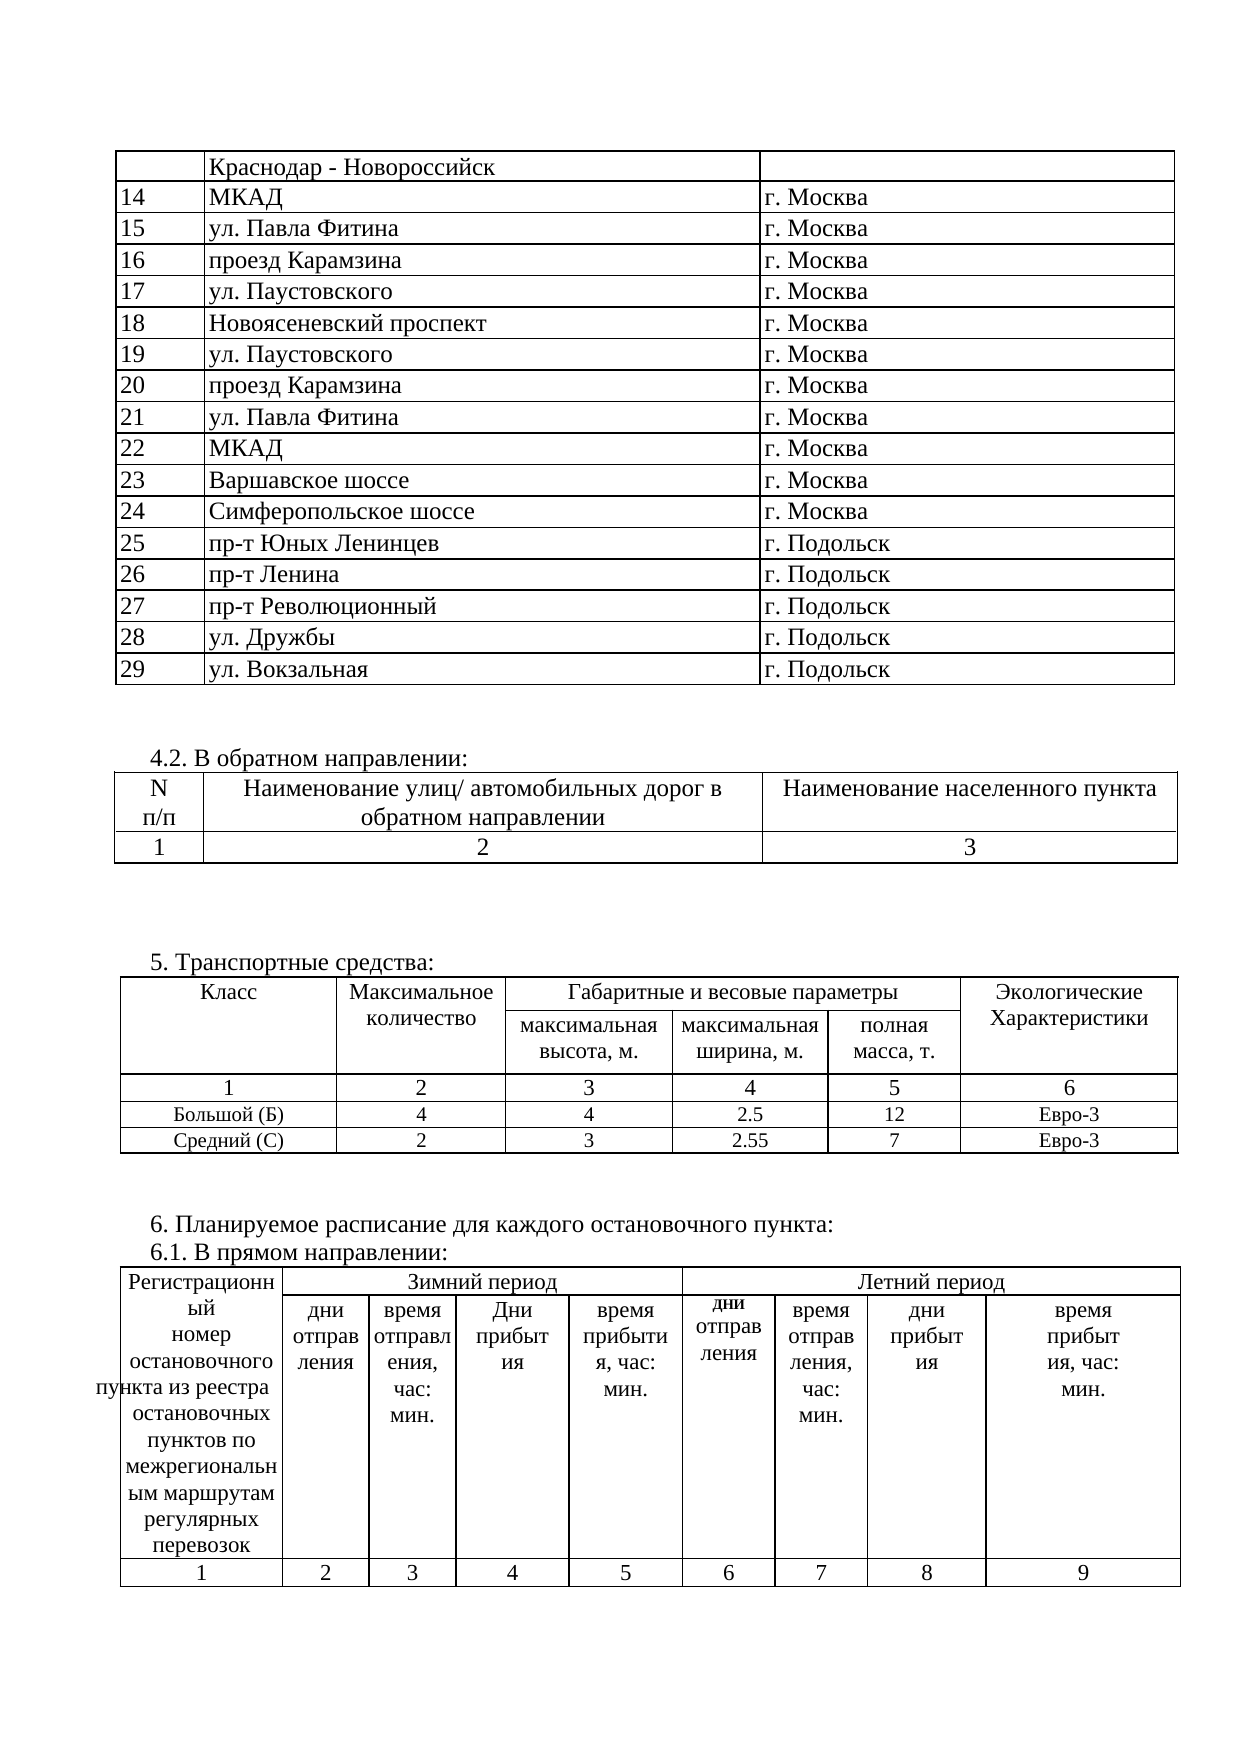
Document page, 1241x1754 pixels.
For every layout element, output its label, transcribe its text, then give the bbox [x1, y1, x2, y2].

table_cell г. Москва [761, 465, 1174, 495]
table_cell 14 [117, 182, 204, 212]
table_cell 4 [337, 1102, 505, 1126]
table_header Наименование улиц/ автомобильных дорог в обратном направлении [204, 773, 762, 831]
table_cell максимальная высота, м. [506, 1011, 672, 1073]
table_header N п/п [115, 773, 203, 831]
table_cell 4 [673, 1075, 827, 1101]
table_cell дни отправ ления [283, 1296, 368, 1558]
table_cell 5 [829, 1075, 960, 1101]
table_cell Евро-3 [961, 1128, 1177, 1152]
table_cell Варшавское шоссе [205, 465, 759, 495]
table_cell г. Подольск [761, 654, 1174, 684]
table_cell ул. Паустовского [205, 339, 759, 369]
table_cell 19 [117, 339, 204, 369]
table_cell дни прибыт ия [868, 1296, 985, 1558]
table_cell г. Москва [761, 371, 1174, 401]
table_cell г. Москва [761, 402, 1174, 432]
table_cell 2 [204, 832, 762, 862]
table_cell 15 [117, 213, 204, 243]
table_cell 3 [370, 1559, 455, 1586]
table_cell 28 [117, 622, 204, 652]
table_cell ДНИ отправ ления [683, 1296, 774, 1558]
table_cell 6 [683, 1559, 774, 1586]
table_header Экологические Характеристики [961, 978, 1177, 1073]
table_cell 6 [961, 1075, 1177, 1101]
table_cell г. Москва [761, 182, 1174, 212]
table_cell г. Москва [761, 213, 1174, 243]
table_cell ул. Павла Фитина [205, 402, 759, 432]
table_cell Большой (Б) [121, 1102, 336, 1126]
table_header Класс [121, 978, 336, 1073]
table_cell МКАД [205, 182, 759, 212]
table_cell г. Подольск [761, 622, 1174, 652]
table_cell г. Москва [761, 308, 1174, 338]
table_cell 7 [776, 1559, 867, 1586]
table_cell время прибыти я, час: мин. [570, 1296, 682, 1558]
table_cell 25 [117, 528, 204, 558]
table_cell г. Москва [761, 276, 1174, 306]
table_cell 20 [117, 371, 204, 401]
table_cell ул. Павла Фитина [205, 213, 759, 243]
table_cell 5 [570, 1559, 682, 1586]
table_cell г. Подольск [761, 591, 1174, 621]
table_cell 1 [121, 1559, 282, 1586]
table_cell Новоясеневский проспект [205, 308, 759, 338]
table_cell 12 [829, 1102, 960, 1126]
table_cell 1 [121, 1075, 336, 1101]
table_cell 27 [117, 591, 204, 621]
table_cell 17 [117, 276, 204, 306]
table_cell 2 [337, 1128, 505, 1152]
table_cell 13 [117, 152, 204, 180]
table_cell 24 [117, 497, 204, 526]
table_cell г. Москва [761, 434, 1174, 463]
table_cell 18 [117, 308, 204, 338]
table_cell [761, 152, 1174, 180]
text 6. Планируемое расписание для каждого остановочного пункта: [150, 1209, 1090, 1237]
table_cell 21 [117, 402, 204, 432]
table_header Габаритные и весовые параметры [506, 978, 960, 1009]
table_cell 2 [283, 1559, 368, 1586]
text 4.2. В обратном направлении: [150, 743, 1090, 771]
table_cell 3 [763, 831, 1177, 862]
table_cell 7 [829, 1128, 960, 1152]
table_cell Евро-3 [961, 1102, 1177, 1126]
table_cell 1 [115, 832, 203, 862]
table_cell 2.5 [673, 1102, 827, 1126]
table_header Наименование населенного пункта [763, 773, 1177, 831]
table_cell Дни прибыт ия [457, 1296, 568, 1558]
table_header Зимний период [283, 1268, 682, 1294]
table_cell 26 [117, 560, 204, 589]
table_cell полная масса, т. [829, 1011, 960, 1073]
table_cell Симферопольское шоссе [205, 497, 759, 526]
table_cell время прибыт ия, час: мин. [987, 1296, 1180, 1558]
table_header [121, 1268, 282, 1558]
table_cell г. Москва [761, 497, 1174, 526]
table_cell г. Москва [761, 245, 1174, 275]
table_cell 3 [506, 1128, 672, 1152]
table_cell ул. Дружбы [205, 622, 759, 652]
table_cell 3 [506, 1075, 672, 1101]
table_cell 8 [868, 1559, 985, 1586]
table_cell время отправл ения, час: мин. [370, 1296, 455, 1558]
table_cell ул. Вокзальная [205, 654, 759, 684]
table_cell пр-т Революционный [205, 591, 759, 621]
table_cell пр-т Юных Ленинцев [205, 528, 759, 558]
table_cell 16 [117, 245, 204, 275]
table_header Максимальное количество [337, 978, 505, 1073]
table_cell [205, 152, 759, 180]
table_cell г. Москва [761, 339, 1174, 369]
table_header Летний период [683, 1268, 1180, 1294]
table_cell Средний (С) [121, 1128, 336, 1152]
table_cell максимальная ширина, м. [673, 1011, 827, 1073]
table_cell г. Подольск [761, 560, 1174, 589]
table_cell 29 [117, 654, 204, 684]
table_cell проезд Карамзина [205, 245, 759, 275]
table_cell 9 [987, 1559, 1180, 1586]
table_cell МКАД [205, 434, 759, 463]
table_cell 2.55 [673, 1128, 827, 1152]
table_cell 4 [506, 1102, 672, 1126]
text 5. Транспортные средства: [150, 947, 1090, 976]
table_cell пр-т Ленина [205, 560, 759, 589]
table_cell г. Подольск [761, 528, 1174, 558]
table_cell 23 [117, 465, 204, 495]
table_cell 4 [457, 1559, 568, 1586]
table_cell 2 [337, 1075, 505, 1101]
table_cell ул. Паустовского [205, 276, 759, 306]
table_cell 22 [117, 434, 204, 463]
table_cell время отправ ления, час: мин. [776, 1296, 867, 1558]
table_cell проезд Карамзина [205, 371, 759, 401]
text 6.1. В прямом направлении: [150, 1237, 1090, 1266]
